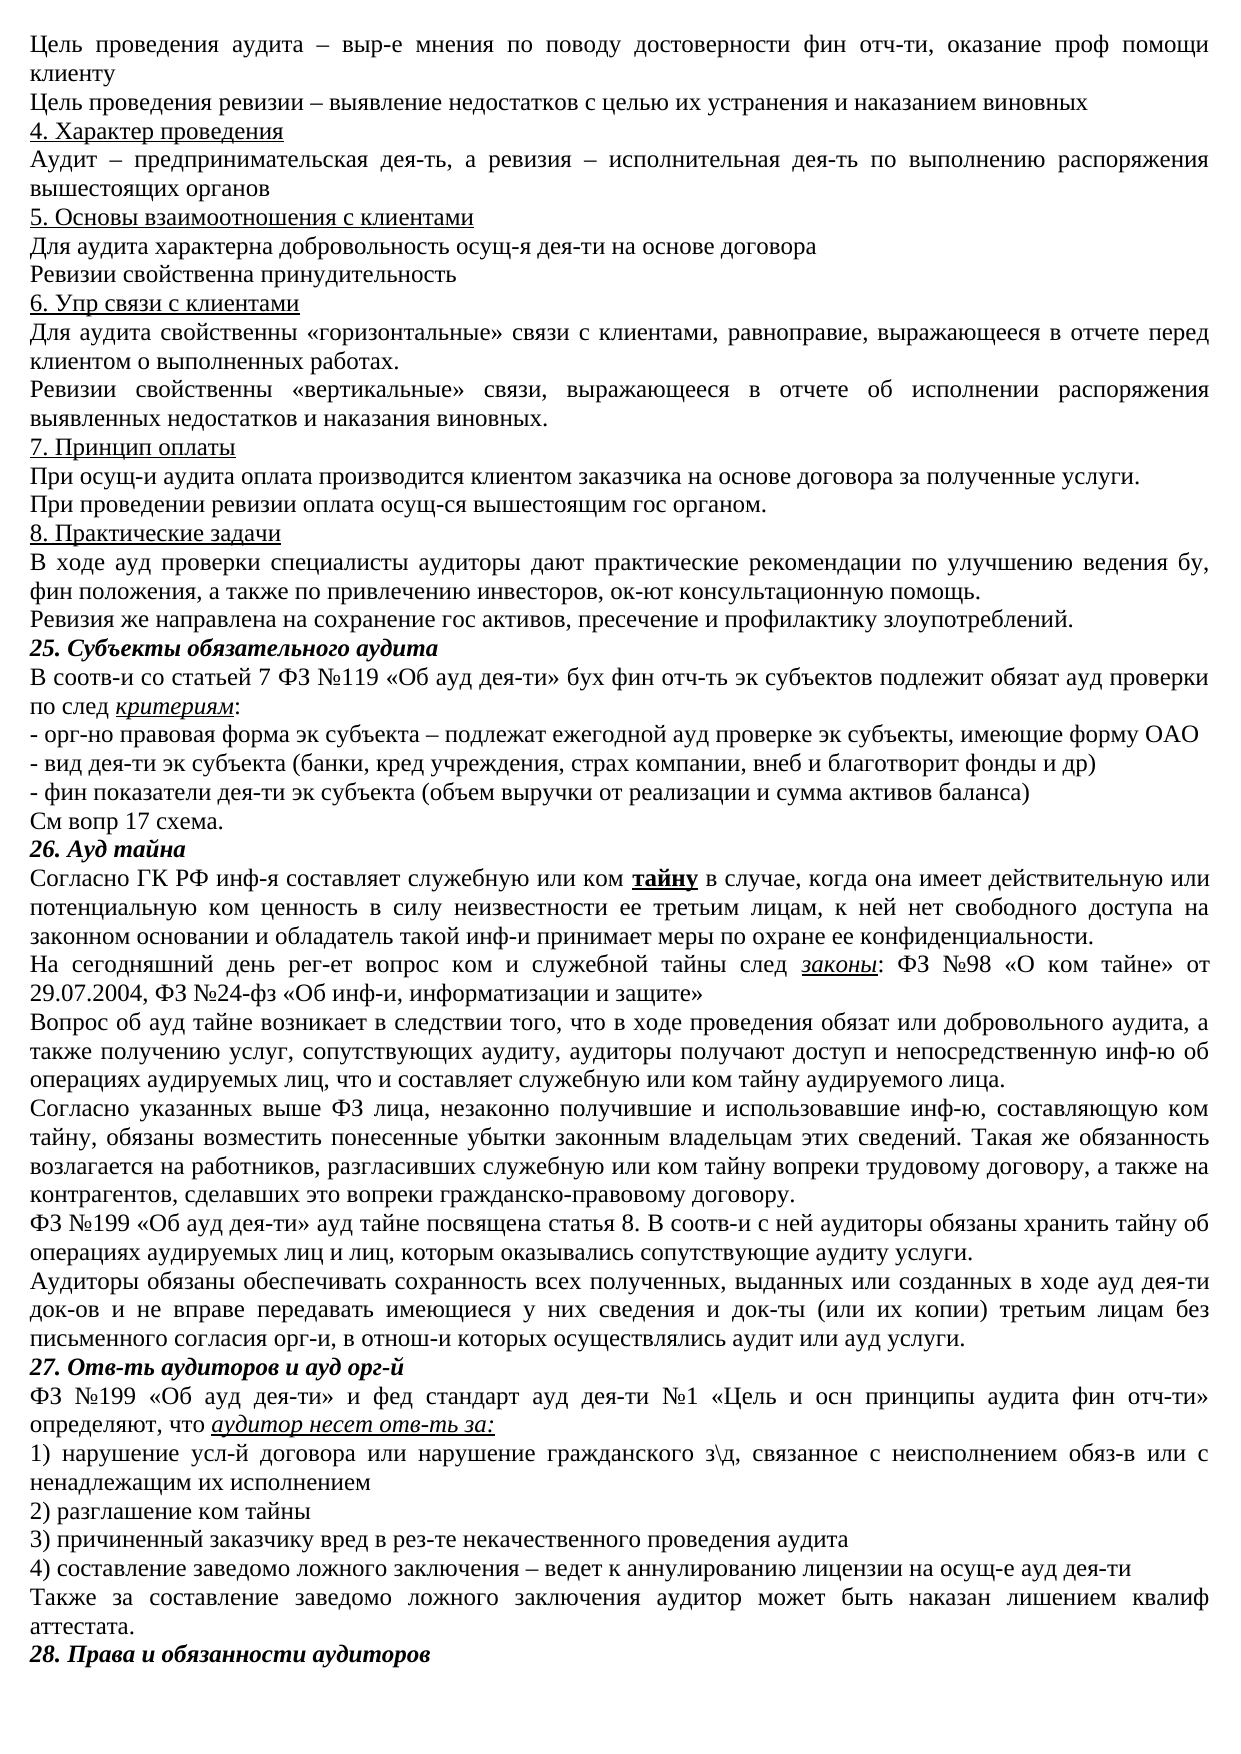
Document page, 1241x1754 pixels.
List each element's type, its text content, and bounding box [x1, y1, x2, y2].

text - вид дея-ти эк субъекта (банки, кред учреждения, страх компании, внеб и благотворит фонды и др) [29, 748, 1211, 777]
text ФЗ №199 «Об ауд дея-ти» ауд тайне посвящена статья 8. В соотв-и с ней аудиторы обязаны хранить тайну об операциях аудируемых лиц и лиц, которым оказывались сопутствующие аудиту услуги. [29, 1208, 1211, 1266]
text 26. Ауд тайна [29, 834, 1211, 863]
text Для аудита характерна добровольность осущ-я дея-ти на основе договора [29, 231, 1211, 259]
text Вопрос об ауд тайне возникает в следствии того, что в ходе проведения обязат или добровольного аудита, а также получению услуг, сопутствующих аудиту, аудиторы получают доступ и непосредственную инф-ю об операциях аудируемых лиц, что и составляет служебную или ком тайну аудируемого лица. [29, 1007, 1211, 1093]
text Ревизии свойственна принудительность [29, 259, 1211, 288]
text ФЗ №199 «Об ауд дея-ти» и фед стандарт ауд дея-ти №1 «Цель и осн принципы аудита фин отч-ти» определяют, что аудитор несет отв-ть за: [29, 1381, 1211, 1438]
text Цель проведения аудита – выр-е мнения по поводу достоверности фин отч-ти, оказание проф помощи клиенту [29, 29, 1211, 87]
text См вопр 17 схема. [29, 806, 1211, 834]
text Ревизии свойственны «вертикальные» связи, выражающееся в отчете об исполнении распоряжения выявленных недостатков и наказания виновных. [29, 374, 1211, 432]
text При осущ-и аудита оплата производится клиентом заказчика на основе договора за полученные услуги. [29, 461, 1211, 489]
text 27. Отв-ть аудиторов и ауд орг-й [29, 1352, 1211, 1381]
text 5. Основы взаимоотношения с клиентами [29, 202, 1211, 231]
text Цель проведения ревизии – выявление недостатков с целью их устранения и наказанием виновных [29, 87, 1211, 116]
text 2) разглашение ком тайны [29, 1496, 1211, 1524]
text 3) причиненный заказчику вред в рез-те некачественного проведения аудита [29, 1524, 1211, 1553]
text Аудит – предпринимательская дея-ть, а ревизия – исполнительная дея-ть по выполнению распоряжения вышестоящих органов [29, 144, 1211, 202]
text - фин показатели дея-ти эк субъекта (объем выручки от реализации и сумма активов баланса) [29, 777, 1211, 806]
text Согласно ГК РФ инф-я составляет служебную или ком тайну в случае, когда она имеет действительную или потенциальную ком ценность в силу неизвестности ее третьим лицам, к ней нет свободного доступа на законном основании и обладатель такой инф-и принимает меры по охране ее конфиденциальности. [29, 863, 1211, 949]
text 6. Упр связи с клиентами [29, 288, 1211, 317]
text Ревизия же направлена на сохранение гос активов, пресечение и профилактику злоупотреблений. [29, 604, 1211, 633]
text 25. Субъекты обязательного аудита [29, 633, 1211, 662]
text 7. Принцип оплаты [29, 432, 1211, 461]
text В ходе ауд проверки специалисты аудиторы дают практические рекомендации по улучшению ведения бу, фин положения, а также по привлечению инвесторов, ок-ют консультационную помощь. [29, 547, 1211, 604]
text Также за составление заведомо ложного заключения аудитор может быть наказан лишением квалиф аттестата. [29, 1582, 1211, 1639]
text 4. Характер проведения [29, 116, 1211, 144]
text 4) составление заведомо ложного заключения – ведет к аннулированию лицензии на осущ-е ауд дея-ти [29, 1553, 1211, 1582]
text В соотв-и со статьей 7 ФЗ №119 «Об ауд дея-ти» бух фин отч-ть эк субъектов подлежит обязат ауд проверки по след критериям: [29, 662, 1211, 719]
text - орг-но правовая форма эк субъекта – подлежат ежегодной ауд проверке эк субъекты, имеющие форму ОАО [29, 719, 1211, 748]
text Аудиторы обязаны обеспечивать сохранность всех полученных, выданных или созданных в ходе ауд дея-ти док-ов и не вправе передавать имеющиеся у них сведения и док-ты (или их копии) третьим лицам без письменного согласия орг-и, в отнош-и которых осуществлялись аудит или ауд услуги. [29, 1266, 1211, 1352]
text 28. Права и обязанности аудиторов [29, 1639, 1211, 1668]
text 1) нарушение усл-й договора или нарушение гражданского з\д, связанное с неисполнением обяз-в или с ненадлежащим их исполнением [29, 1438, 1211, 1496]
text Согласно указанных выше ФЗ лица, незаконно получившие и использовавшие инф-ю, составляющую ком тайну, обязаны возместить понесенные убытки законным владельцам этих сведений. Такая же обязанность возлагается на работников, разгласивших служебную или ком тайну вопреки трудовому договору, а также на контрагентов, сделавших это вопреки гражданско-правовому договору. [29, 1093, 1211, 1208]
text Для аудита свойственны «горизонтальные» связи с клиентами, равноправие, выражающееся в отчете перед клиентом о выполненных работах. [29, 317, 1211, 374]
text На сегодняшний день рег-ет вопрос ком и служебной тайны след законы: ФЗ №98 «О ком тайне» от 29.07.2004, ФЗ №24-фз «Об инф-и, информатизации и защите» [29, 949, 1211, 1007]
text 8. Практические задачи [29, 518, 1211, 547]
text При проведении ревизии оплата осущ-ся вышестоящим гос органом. [29, 489, 1211, 518]
